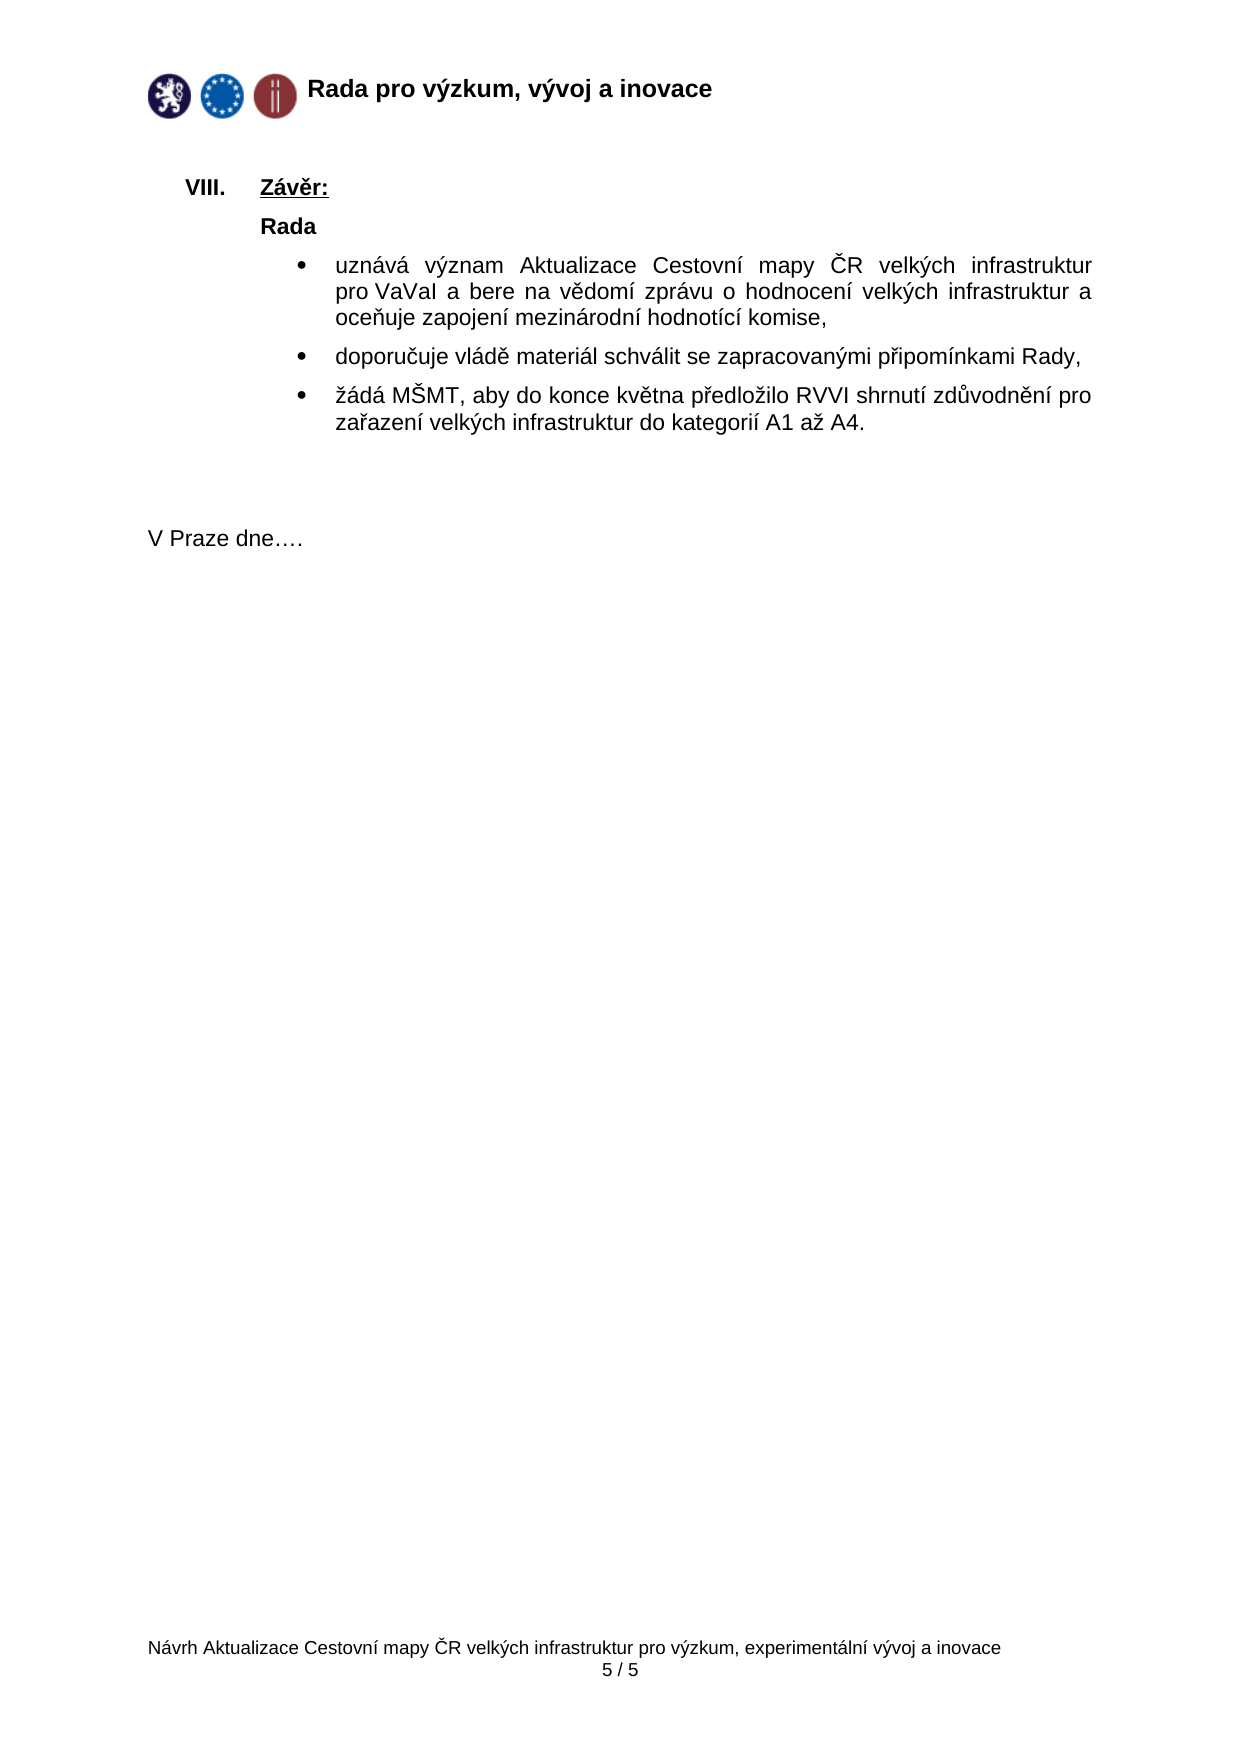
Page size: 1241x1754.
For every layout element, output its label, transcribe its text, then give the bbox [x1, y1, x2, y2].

list žádá MŠMT, aby do konce května předložilo RVVI shrnutí zdůvodnění pro zařazení velkých infrastruktur do kategorií A1 až A4. [298, 382, 1093, 435]
list Závěr: [185, 174, 1093, 200]
picture [147, 73, 298, 120]
list Rada [260, 213, 1093, 239]
text V Praze dne…. [148, 525, 1093, 551]
list uznává význam Aktualizace Cestovní mapy ČR velkých infrastruktur pro VaVaI a bere na vědomí zprávu o hodnocení velkých infrastruktur a oceňuje zapojení mezinárodní hodnotící komise, [298, 252, 1093, 331]
list doporučuje vládě materiál schválit se zapracovanými připomínkami Rady, [298, 343, 1093, 369]
